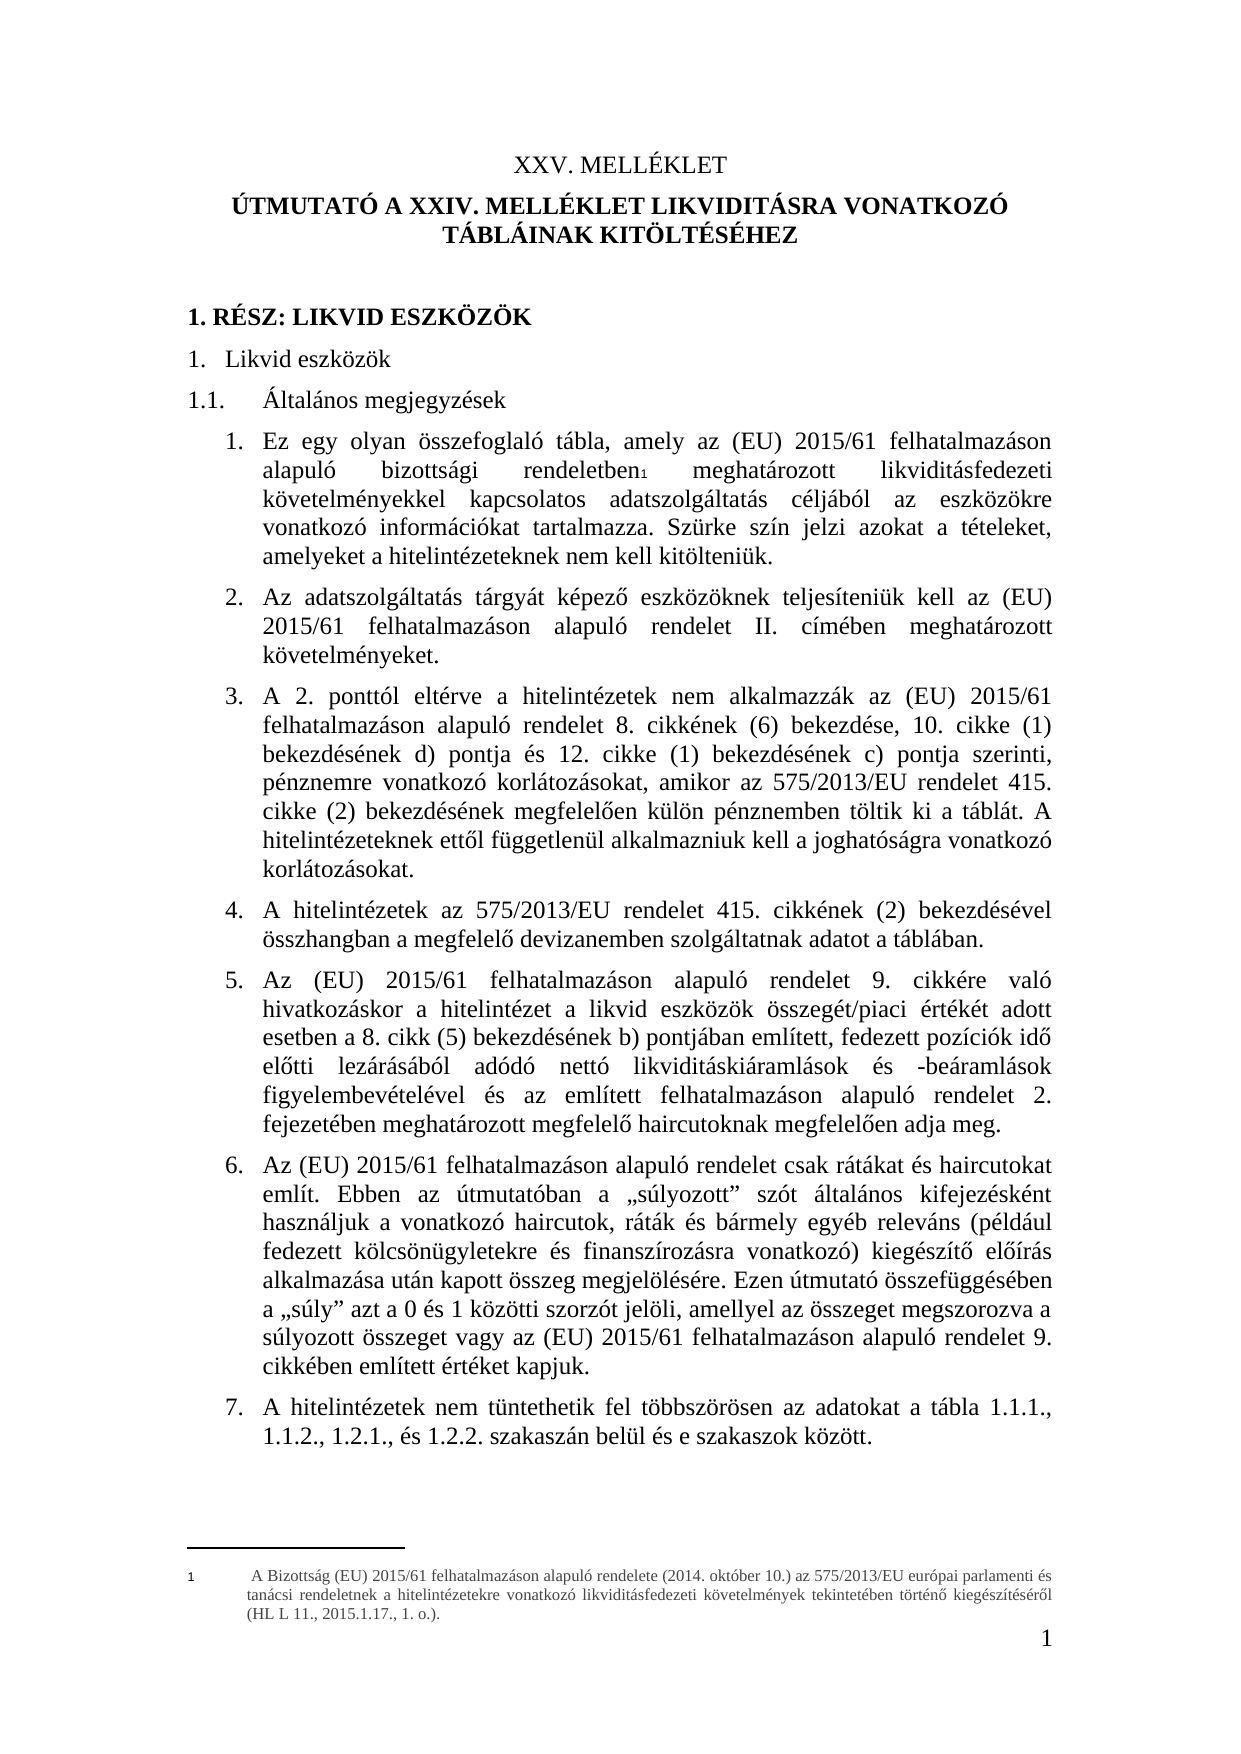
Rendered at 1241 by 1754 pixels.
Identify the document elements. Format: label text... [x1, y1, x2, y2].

text 1. RÉSZ: LIKVID ESZKÖZÖK [187, 302, 1053, 331]
list 1.1. Általános megjegyzések [187, 385, 1053, 414]
text XXV. MELLÉKLET [187, 150, 1053, 179]
text ÚTMUTATÓ A XXIV. MELLÉKLET LIKVIDITÁSRA VONATKOZÓ TÁBLÁINAK KITÖLTÉSÉHEZ [187, 191, 1053, 249]
text A hitelintézetek nem tüntethetik fel többszörösen az adatokat a tábla 1.1.1., 1.1.2., 1.2.1., és 1.2.2. szakaszán belül és e szakaszok között. [225, 1392, 1053, 1450]
text Ez egy olyan összefoglaló tábla, amely az (EU) 2015/61 felhatalmazáson alapuló bizottsági rendeletben meghatározott likviditásfedezeti követelményekkel kapcsolatos adatszolgáltatás céljából az eszközökre vonatkozó információkat tartalmazza. Szürke szín jelzi azokat a tételeket, amelyeket a hitelintézeteknek nem kell kitölteniük. [225, 426, 1053, 570]
text Az adatszolgáltatás tárgyát képező eszközöknek teljesíteniük kell az (EU) 2015/61 felhatalmazáson alapuló rendelet II. címében meghatározott követelményeket. [225, 582, 1053, 669]
text A hitelintézetek az 575/2013/EU rendelet 415. cikkének (2) bekezdésével összhangban a megfelelő devizanemben szolgáltatnak adatot a táblában. [225, 895, 1053, 952]
list 1. Likvid eszközök [187, 344, 1053, 372]
text Az (EU) 2015/61 felhatalmazáson alapuló rendelet csak rátákat és haircutokat említ. Ebben az útmutatóban a „súlyozott” szót általános kifejezésként használjuk a vonatkozó haircutok, ráták és bármely egyéb releváns (például fedezett kölcsönügyletekre és finanszírozásra vonatkozó) kiegészítő előírás alkalmazása után kapott összeg megjelölésére. Ezen útmutató összefüggésében a „súly” azt a 0 és 1 közötti szorzót jelöli, amellyel az összeget megszorozva a súlyozott összeget vagy az (EU) 2015/61 felhatalmazáson alapuló rendelet 9. cikkében említett értéket kapjuk. [225, 1150, 1053, 1380]
text A 2. ponttól eltérve a hitelintézetek nem alkalmazzák az (EU) 2015/61 felhatalmazáson alapuló rendelet 8. cikkének (6) bekezdése, 10. cikke (1) bekezdésének d) pontja és 12. cikke (1) bekezdésének c) pontja szerinti, pénznemre vonatkozó korlátozásokat, amikor az 575/2013/EU rendelet 415. cikke (2) bekezdésének megfelelően külön pénznemben töltik ki a táblát. A hitelintézeteknek ettől függetlenül alkalmazniuk kell a joghatóságra vonatkozó korlátozásokat. [225, 681, 1053, 882]
text Az (EU) 2015/61 felhatalmazáson alapuló rendelet 9. cikkére való hivatkozáskor a hitelintézet a likvid eszközök összegét/piaci értékét adott esetben a 8. cikk (5) bekezdésének b) pontjában említett, fedezett pozíciók idő előtti lezárásából adódó nettó likviditáskiáramlások és -beáramlások figyelembevételével és az említett felhatalmazáson alapuló rendelet 2. fejezetében meghatározott megfelelő haircutoknak megfelelően adja meg. [225, 965, 1053, 1137]
